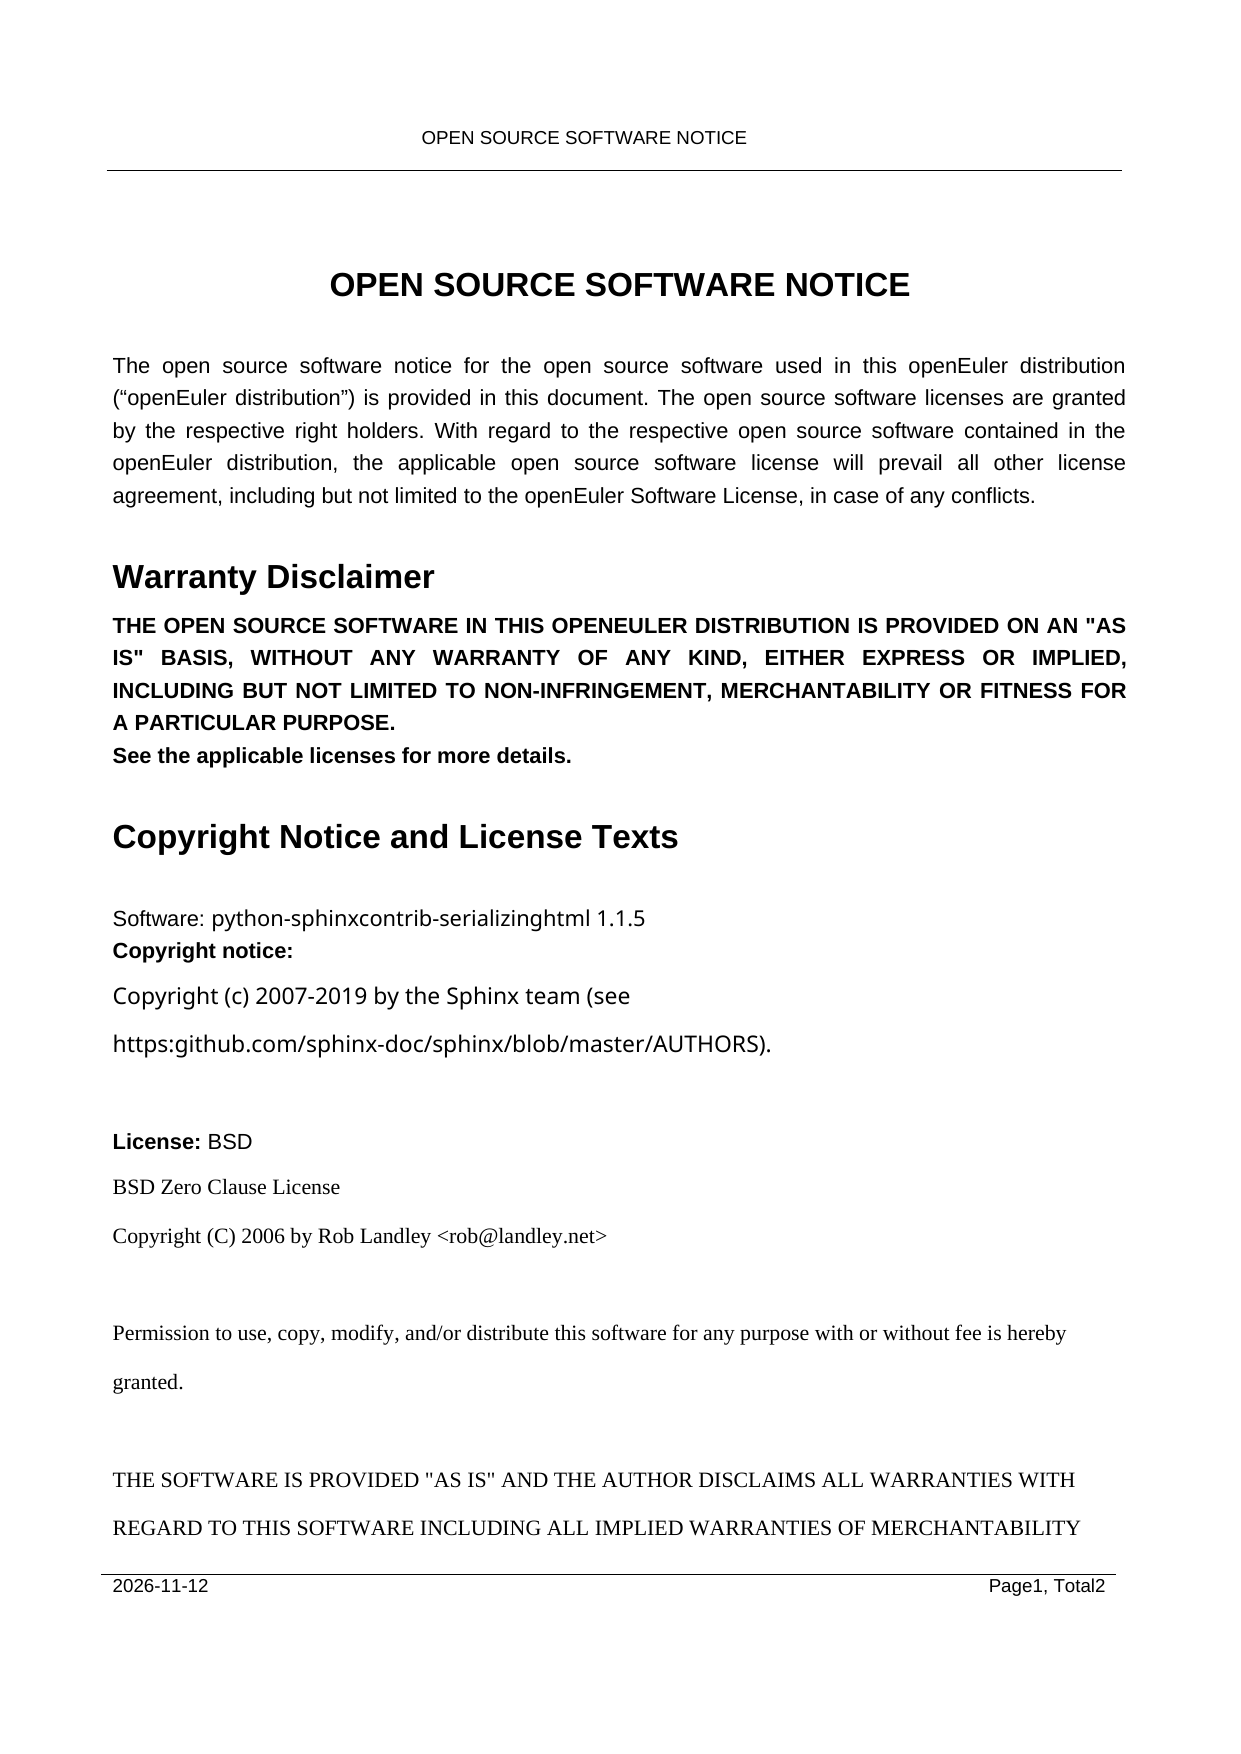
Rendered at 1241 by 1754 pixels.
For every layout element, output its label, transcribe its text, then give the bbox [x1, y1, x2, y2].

text OPEN SOURCE SOFTWARE NOTICE [112, 251, 1128, 316]
text Warranty Disclaimer [112, 544, 1128, 609]
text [112, 1170, 1128, 1544]
text THE OPEN SOURCE SOFTWARE IN THIS OPENEULER DISTRIBUTION IS PROVIDED ON AN "AS IS" BASIS, WITHOUT ANY WARRANTY OF ANY KIND, EITHER EXPRESS OR IMPLIED, INCLUDING BUT NOT LIMITED TO NON-INFRINGEMENT, MERCHANTABILITY OR FITNESS FOR A PARTICULAR PURPOSE. See the applicable licenses for more details. [112, 609, 1128, 771]
text Software: python-sphinxcontrib-serializinghtml 1.1.5 [112, 901, 1128, 934]
text Copyright notice: [112, 934, 1128, 966]
text License: BSD [112, 1125, 1128, 1158]
text Copyright Notice and License Texts [112, 804, 1128, 869]
text The open source software notice for the open source software used in this openEuler distribution (“openEuler distribution”) is provided in this document. The open source software licenses are granted by the respective right holders. With regard to the respective open source software contained in the openEuler distribution, the applicable open source software license will prevail all other license agreement, including but not limited to the openEuler Software License, in case of any conflicts. [112, 349, 1128, 511]
text Copyright (c) 2007-2019 by the Sphinx team (see https:github.com/sphinx-doc/sphinx/blob/master/AUTHORS). [112, 979, 1128, 1109]
